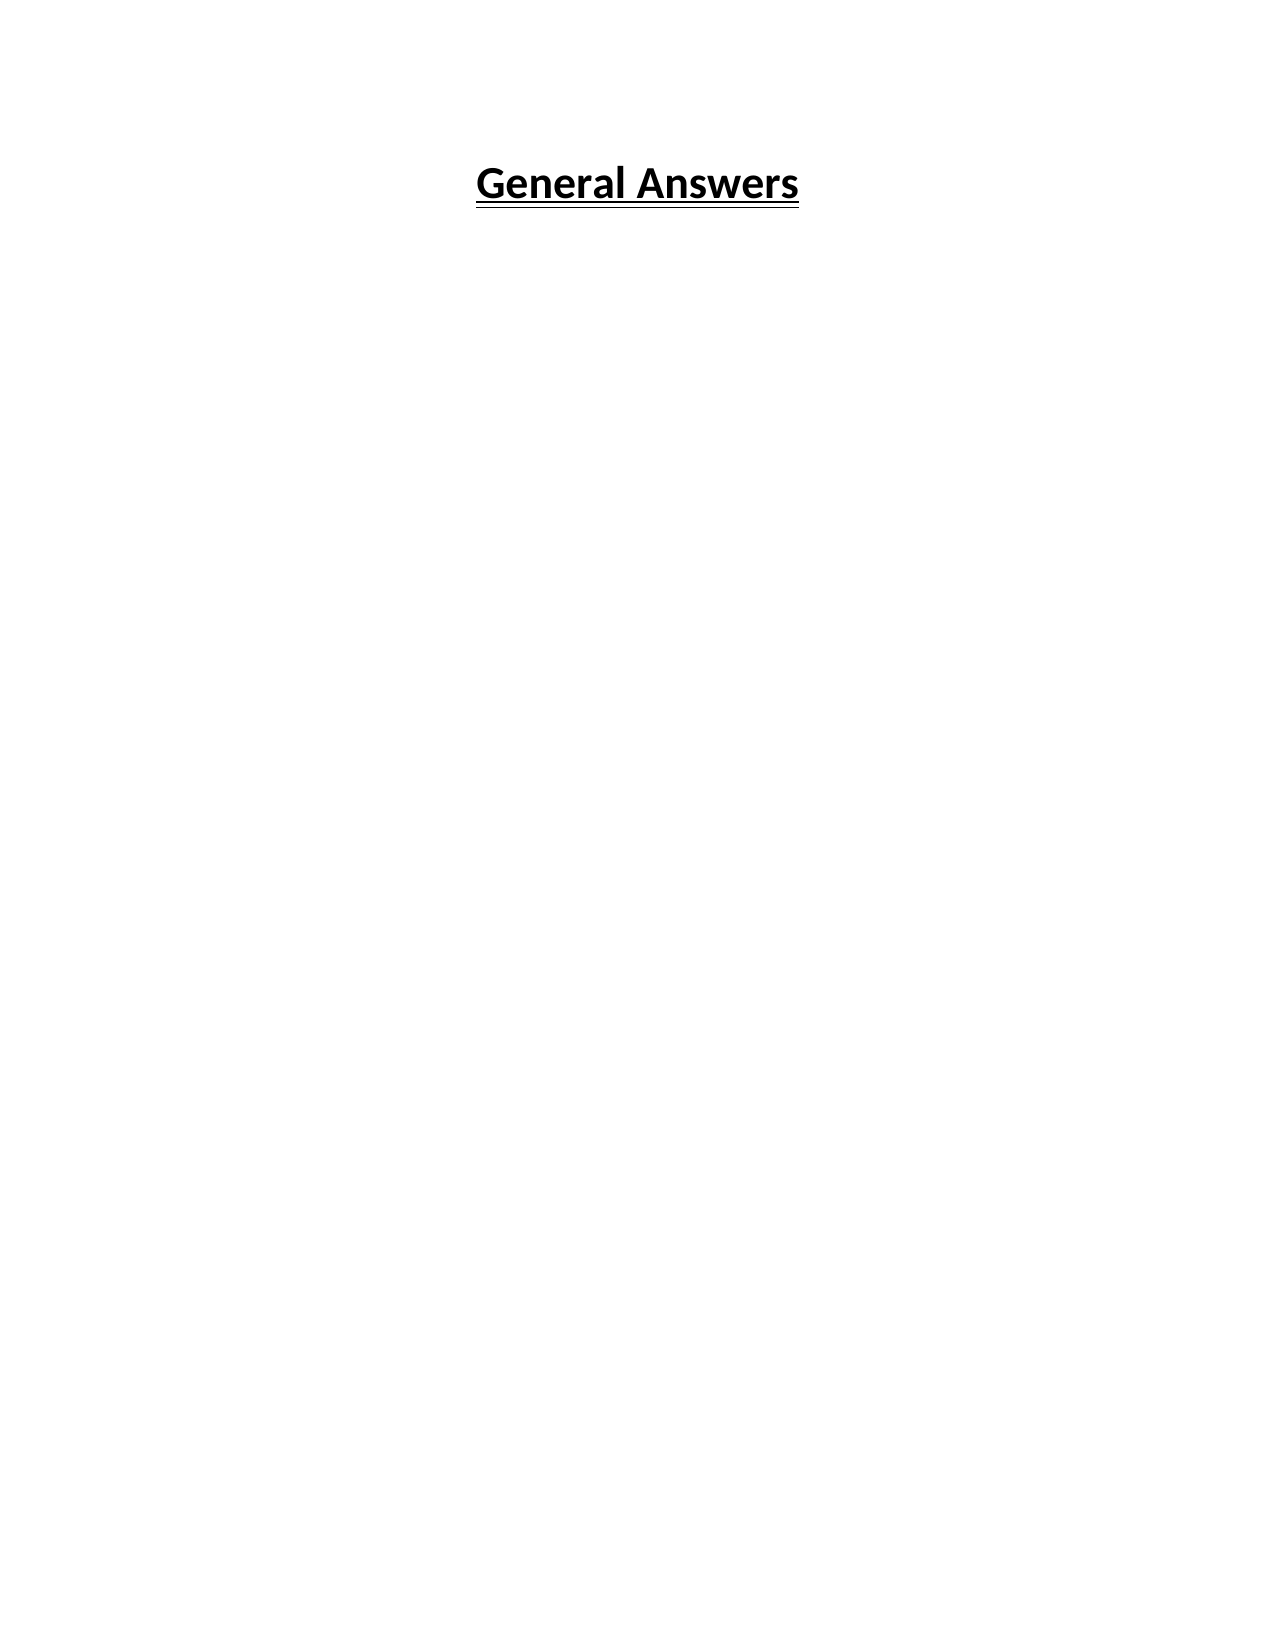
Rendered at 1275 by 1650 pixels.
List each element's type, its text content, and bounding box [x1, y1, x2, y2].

subtitle General Answers [150, 154, 1125, 210]
